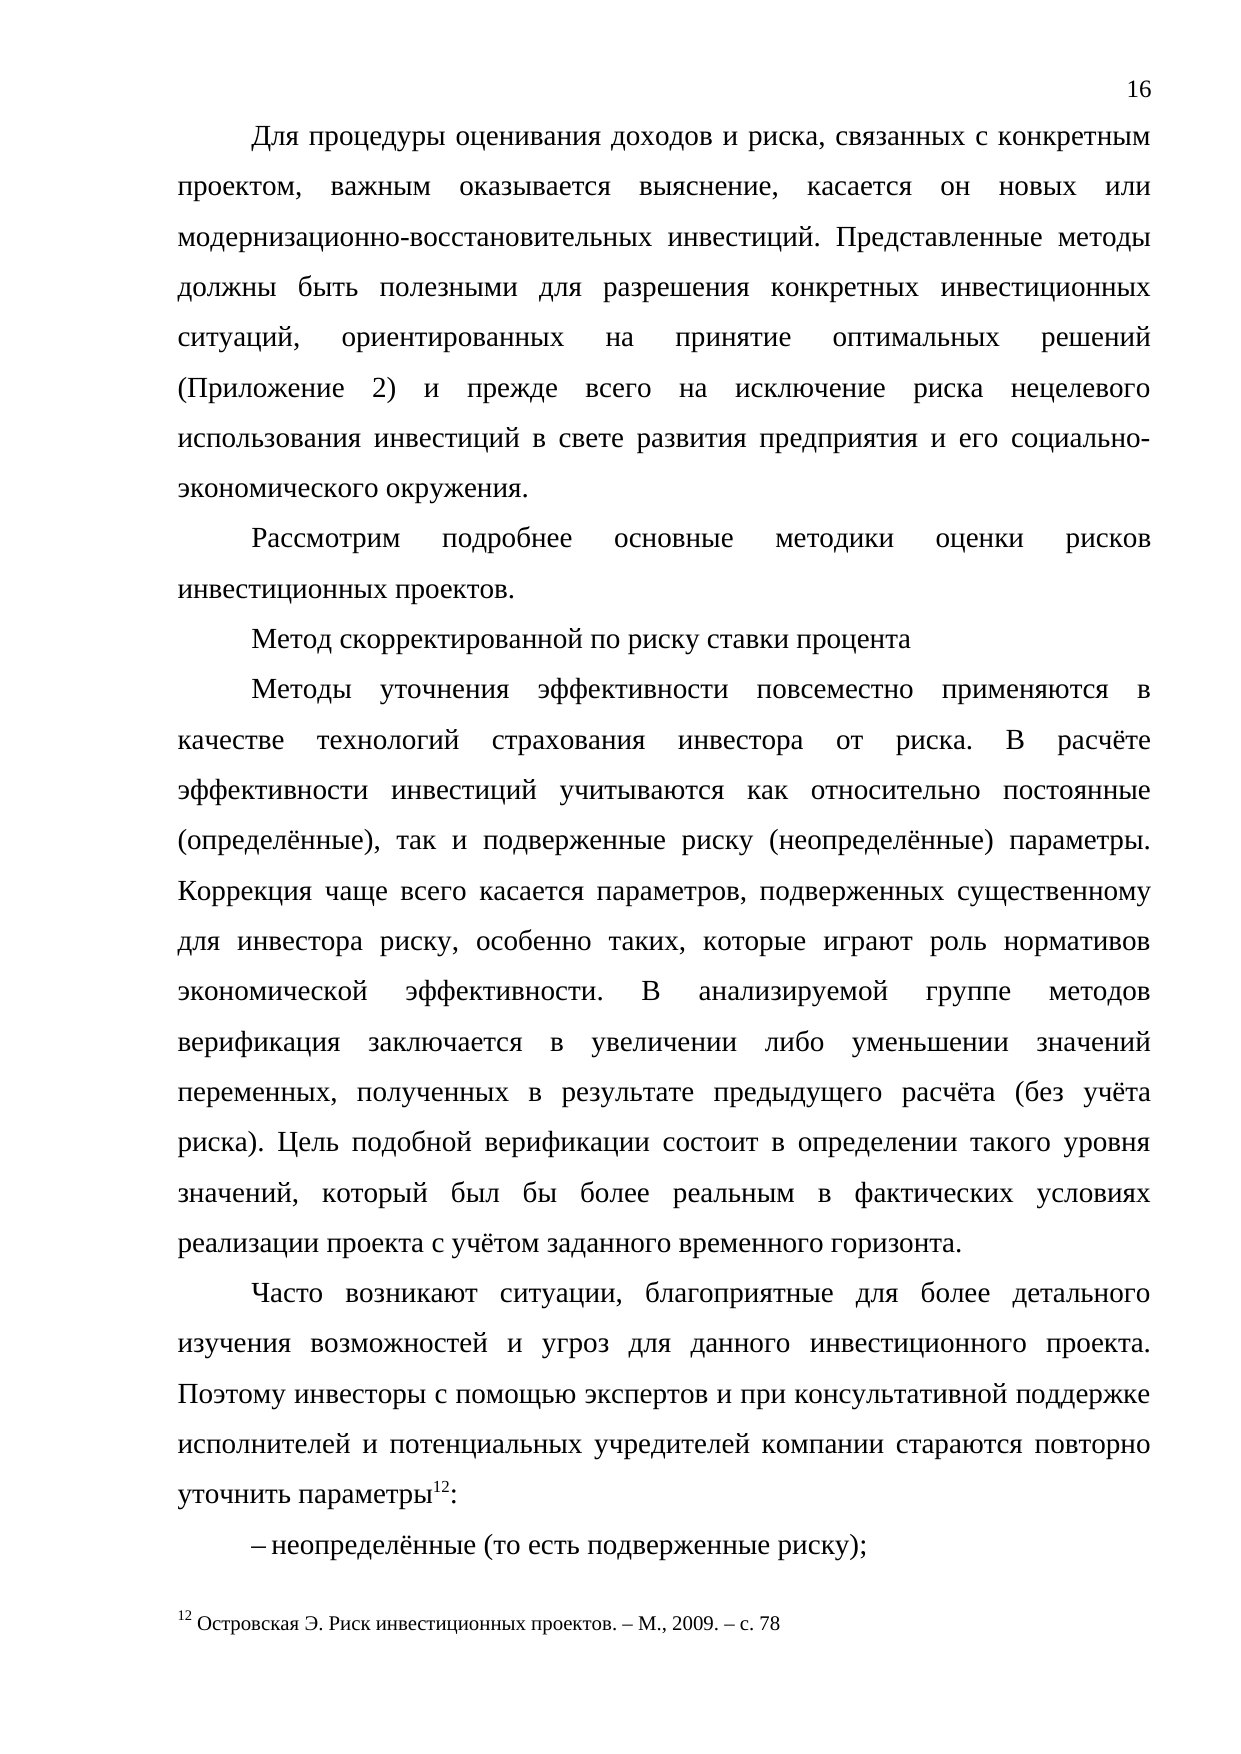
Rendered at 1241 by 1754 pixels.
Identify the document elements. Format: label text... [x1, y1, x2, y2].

text Для процедуры оценивания доходов и риска, связанных с конкретным проектом, важным оказывается выяснение, касается он новых или модернизационно-восстановительных инвестиций. Представленные методы должны быть полезными для разрешения конкретных инвестиционных ситуаций, ориентированных на принятие оптимальных решений (Приложение 2) и прежде всего на исключение риска нецелевого использования инвестиций в свете развития предприятия и его социально-экономического окружения. [177, 118, 1152, 504]
list неопределённые (то есть подверженные риску); [177, 1527, 1152, 1560]
text Часто возникают ситуации, благоприятные для более детального изучения возможностей и угроз для данного инвестиционного проекта. Поэтому инвесторы с помощью экспертов и при консультативной поддержке исполнителей и потенциальных учредителей компании стараются повторно уточнить параметры: [177, 1275, 1152, 1510]
text Методы уточнения эффективности повсеместно применяются в качестве технологий страхования инвестора от риска. В расчёте эффективности инвестиций учитываются как относительно постоянные (определённые), так и подверженные риску (неопределённые) параметры. Коррекция чаще всего касается параметров, подверженных существенному для инвестора риску, особенно таких, которые играют роль нормативов экономической эффективности. В анализируемой группе методов верификация заключается в увеличении либо уменьшении значений переменных, полученных в результате предыдущего расчёта (без учёта риска). Цель подобной верификации состоит в определении такого уровня значений, который был бы более реальным в фактических условиях реализации проекта с учётом заданного временного горизонта. [177, 672, 1152, 1258]
text Метод скорректированной по риску ставки процента [177, 621, 1152, 655]
text Рассмотрим подробнее основные методики оценки рисков инвестиционных проектов. [177, 521, 1152, 604]
